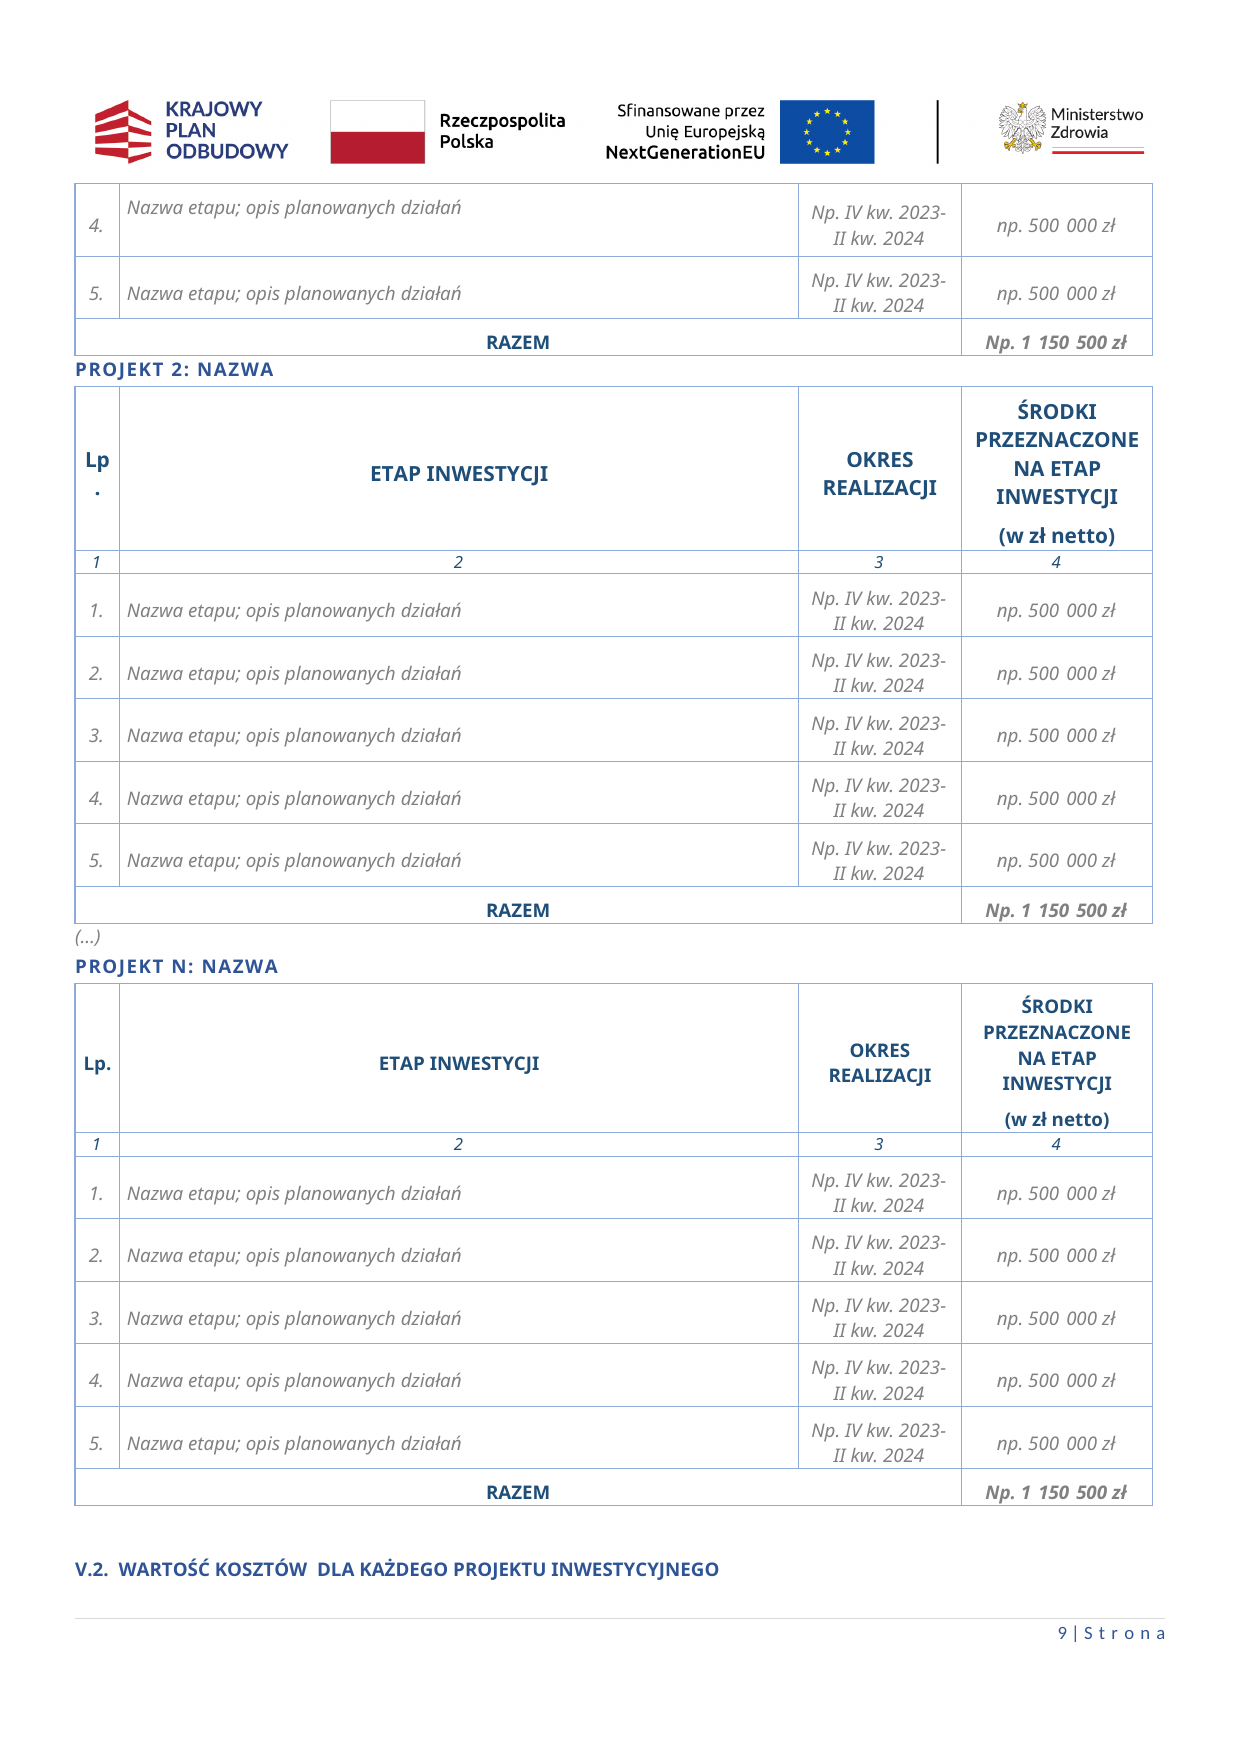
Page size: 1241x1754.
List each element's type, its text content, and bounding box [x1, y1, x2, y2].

table_header Lp. [76, 387, 119, 549]
table_cell np. 500 000 zł [962, 1282, 1152, 1343]
table_cell 3. [76, 699, 119, 761]
table_cell Nazwa etapu; opis planowanych działań [120, 1219, 798, 1281]
table_cell Np. IV kw. 2023- II kw. 2024 [799, 762, 961, 823]
table_cell np. 500 000 zł [962, 1157, 1152, 1218]
table_cell RAZEM [76, 887, 961, 923]
table_cell 4 [962, 551, 1152, 573]
table_cell np. 500 000 zł [962, 184, 1152, 256]
table_cell np. 500 000 zł [962, 637, 1152, 698]
table_cell RAZEM [76, 1469, 961, 1505]
table_cell 1. [76, 574, 119, 636]
table_cell np. 500 000 zł [962, 257, 1152, 318]
table_cell 4. [76, 762, 119, 823]
table_cell np. 500 000 zł [962, 824, 1152, 886]
table_cell np. 500 000 zł [962, 1344, 1152, 1406]
table_cell Np. IV kw. 2023- II kw. 2024 [799, 574, 961, 636]
table_cell Nazwa etapu; opis planowanych działań [120, 574, 798, 636]
table_cell Nazwa etapu; opis planowanych działań [120, 699, 798, 761]
text Projekt N: NAZWA [75, 953, 1165, 979]
table_cell np. 500 000 zł [962, 1407, 1152, 1468]
table_cell Np. IV kw. 2023- II kw. 2024 [799, 1344, 961, 1406]
table_cell Nazwa etapu; opis planowanych działań [120, 762, 798, 823]
table_cell 2. [76, 1219, 119, 1281]
text V.2. WARTOŚĆ KOSZTÓW DLA KAŻDEGO PROJEKTU INWESTYCYJNEGO [75, 1556, 1165, 1582]
table_cell np. 500 000 zł [962, 574, 1152, 636]
table_cell RAZEM [76, 319, 961, 355]
table_cell Nazwa etapu; opis planowanych działań [120, 257, 798, 318]
table_cell 4 [962, 1133, 1152, 1156]
table_cell Np. IV kw. 2023- II kw. 2024 [799, 699, 961, 761]
table_cell Np. IV kw. 2023- II kw. 2024 [799, 824, 961, 886]
table_cell Np. IV kw. 2023- II kw. 2024 [799, 257, 961, 318]
table_cell 3. [76, 1282, 119, 1343]
table_header ŚRODKI PRZEZNACZONE NA ETAP INWESTYCJI (w zł netto) [962, 387, 1152, 549]
table_cell Np. IV kw. 2023- II kw. 2024 [799, 1219, 961, 1281]
table_cell Nazwa etapu; opis planowanych działań [120, 1407, 798, 1468]
table_cell 2. [76, 637, 119, 698]
table_header ETAP INWESTYCJI [120, 984, 798, 1132]
table_cell 3 [799, 551, 961, 573]
table_cell np. 500 000 zł [962, 762, 1152, 823]
table_cell np. 500 000 zł [962, 699, 1152, 761]
table_cell 1 [76, 551, 119, 573]
table_header OKRES REALIZACJI [799, 387, 961, 549]
table_cell Nazwa etapu; opis planowanych działań [120, 824, 798, 886]
table_header ŚRODKI PRZEZNACZONE NA ETAP INWESTYCJI (w zł netto) [962, 984, 1152, 1132]
table_header ETAP INWESTYCJI [120, 387, 798, 549]
table_cell np. 500 000 zł [962, 1219, 1152, 1281]
table_cell Np. 1 150 500 zł [962, 887, 1152, 923]
table_cell 5. [76, 824, 119, 886]
table_cell Np. 1 150 500 zł [962, 1469, 1152, 1505]
table_cell 1. [76, 1157, 119, 1218]
table_cell 3 [799, 1133, 961, 1156]
table_header Lp. [76, 984, 119, 1132]
table_cell Nazwa etapu; opis planowanych działań [120, 1282, 798, 1343]
text (…) [75, 924, 1165, 949]
table_cell 4. [76, 1344, 119, 1406]
table_cell 2 [120, 1133, 798, 1156]
table_cell 1 [76, 1133, 119, 1156]
table_cell 5. [76, 257, 119, 318]
table_header OKRES REALIZACJI [799, 984, 961, 1132]
table_cell Np. IV kw. 2023- II kw. 2024 [799, 1407, 961, 1468]
table_cell Nazwa etapu; opis planowanych działań [120, 1344, 798, 1406]
table_cell Np. IV kw. 2023- II kw. 2024 [799, 1282, 961, 1343]
text Projekt 2: NAZWA [75, 356, 1165, 382]
picture [75, 73, 1166, 183]
table_cell Nazwa etapu; opis planowanych działań [120, 184, 798, 256]
table_cell Np. IV kw. 2023- II kw. 2024 [799, 184, 961, 256]
table_cell Nazwa etapu; opis planowanych działań [120, 637, 798, 698]
table_cell 2 [120, 551, 798, 573]
table_cell 4. [76, 184, 119, 256]
table_cell 5. [76, 1407, 119, 1468]
table_cell Nazwa etapu; opis planowanych działań [120, 1157, 798, 1218]
table_cell Np. IV kw. 2023- II kw. 2024 [799, 1157, 961, 1218]
table_cell Np. 1 150 500 zł [962, 319, 1152, 355]
table_cell Np. IV kw. 2023- II kw. 2024 [799, 637, 961, 698]
